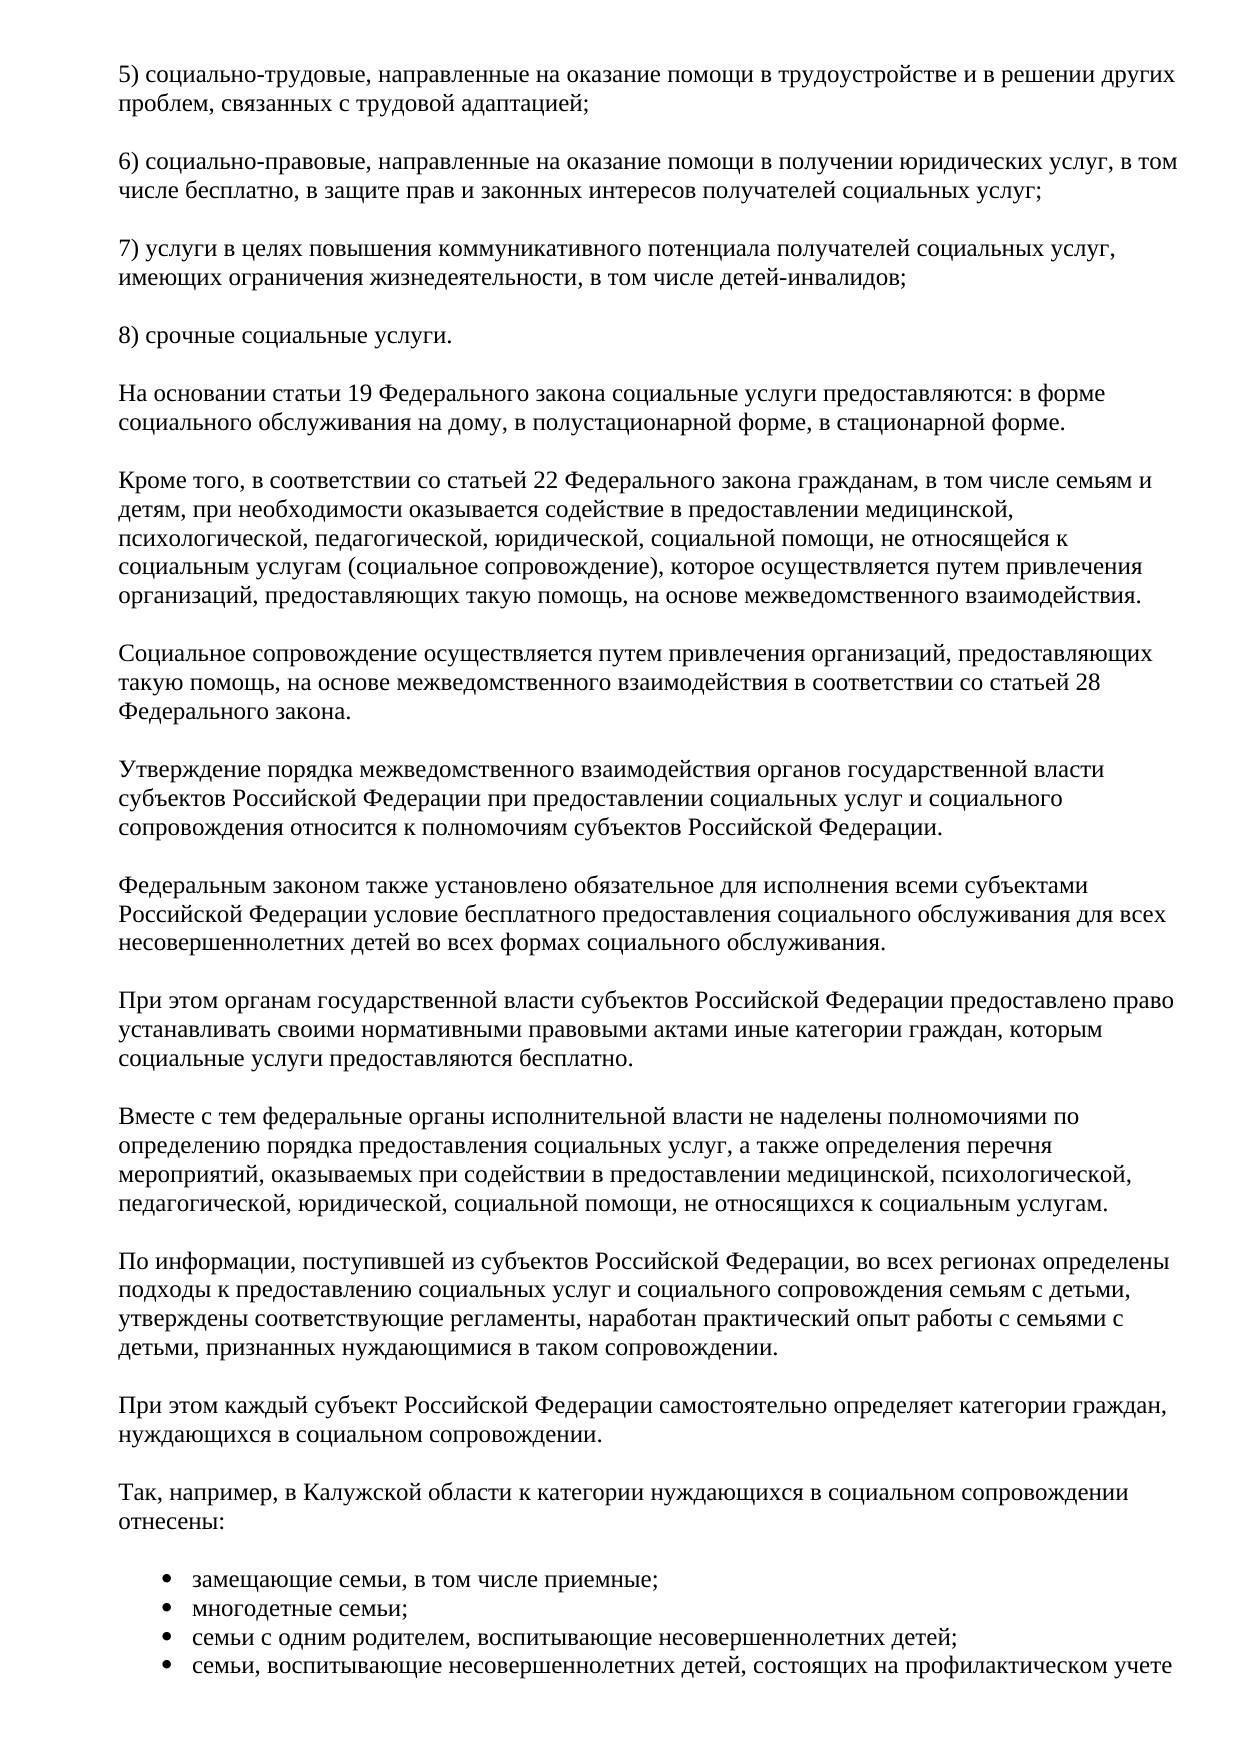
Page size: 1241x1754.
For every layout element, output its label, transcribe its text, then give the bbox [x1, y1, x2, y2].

text Федеральным законом также установлено обязательное для исполнения всеми субъектами Российской Федерации условие бесплатного предоставления социального обслуживания для всех несовершеннолетних детей во всех формах социального обслуживания. [118, 870, 1181, 956]
text 5) социально-трудовые, направленные на оказание помощи в трудоустройстве и в решении других проблем, связанных с трудовой адаптацией; [118, 59, 1181, 117]
text Социальное сопровождение осуществляется путем привлечения организаций, предоставляющих такую помощь, на основе межведомственного взаимодействия в соответствии со статьей 28 Федерального закона. [118, 638, 1181, 725]
text На основании статьи 19 Федерального закона социальные услуги предоставляются: в форме социального обслуживания на дому, в полустационарной форме, в стационарной форме. [118, 378, 1181, 436]
list замещающие семьи, в том числе приемные; [162, 1564, 1181, 1593]
text При этом каждый субъект Российской Федерации самостоятельно определяет категории граждан, нуждающихся в социальном сопровождении. [118, 1390, 1181, 1448]
text Так, например, в Калужской области к категории нуждающихся в социальном сопровождении отнесены: [118, 1477, 1181, 1535]
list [162, 1651, 1181, 1679]
text При этом органам государственной власти субъектов Российской Федерации предоставлено право устанавливать своими нормативными правовыми актами иные категории граждан, которым социальные услуги предоставляются бесплатно. [118, 986, 1181, 1072]
text По информации, поступившей из субъектов Российской Федерации, во всех регионах определены подходы к предоставлению социальных услуг и социального сопровождения семьям с детьми, утверждены соответствующие регламенты, наработан практический опыт работы с семьями с детьми, признанных нуждающимися в таком сопровождении. [118, 1246, 1181, 1361]
list семьи с одним родителем, воспитывающие несовершеннолетних детей; [162, 1622, 1181, 1651]
list многодетные семьи; [162, 1593, 1181, 1622]
text 8) срочные социальные услуги. [118, 320, 1181, 349]
text 6) социально-правовые, направленные на оказание помощи в получении юридических услуг, в том числе бесплатно, в защите прав и законных интересов получателей социальных услуг; [118, 146, 1181, 203]
text Вместе с тем федеральные органы исполнительной власти не наделены полномочиями по определению порядка предоставления социальных услуг, а также определения перечня мероприятий, оказываемых при содействии в предоставлении медицинской, психологической, педагогической, юридической, социальной помощи, не относящихся к социальным услугам. [118, 1101, 1181, 1216]
text Кроме того, в соответствии со статьей 22 Федерального закона гражданам, в том числе семьям и детям, при необходимости оказывается содействие в предоставлении медицинской, психологической, педагогической, юридической, социальной помощи, не относящейся к социальным услугам (социальное сопровождение), которое осуществляется путем привлечения организаций, предоставляющих такую помощь, на основе межведомственного взаимодействия. [118, 465, 1181, 609]
text Утверждение порядка межведомственного взаимодействия органов государственной власти субъектов Российской Федерации при предоставлении социальных услуг и социального сопровождения относится к полномочиям субъектов Российской Федерации. [118, 754, 1181, 840]
text 7) услуги в целях повышения коммуникативного потенциала получателей социальных услуг, имеющих ограничения жизнедеятельности, в том числе детей-инвалидов; [118, 233, 1181, 291]
